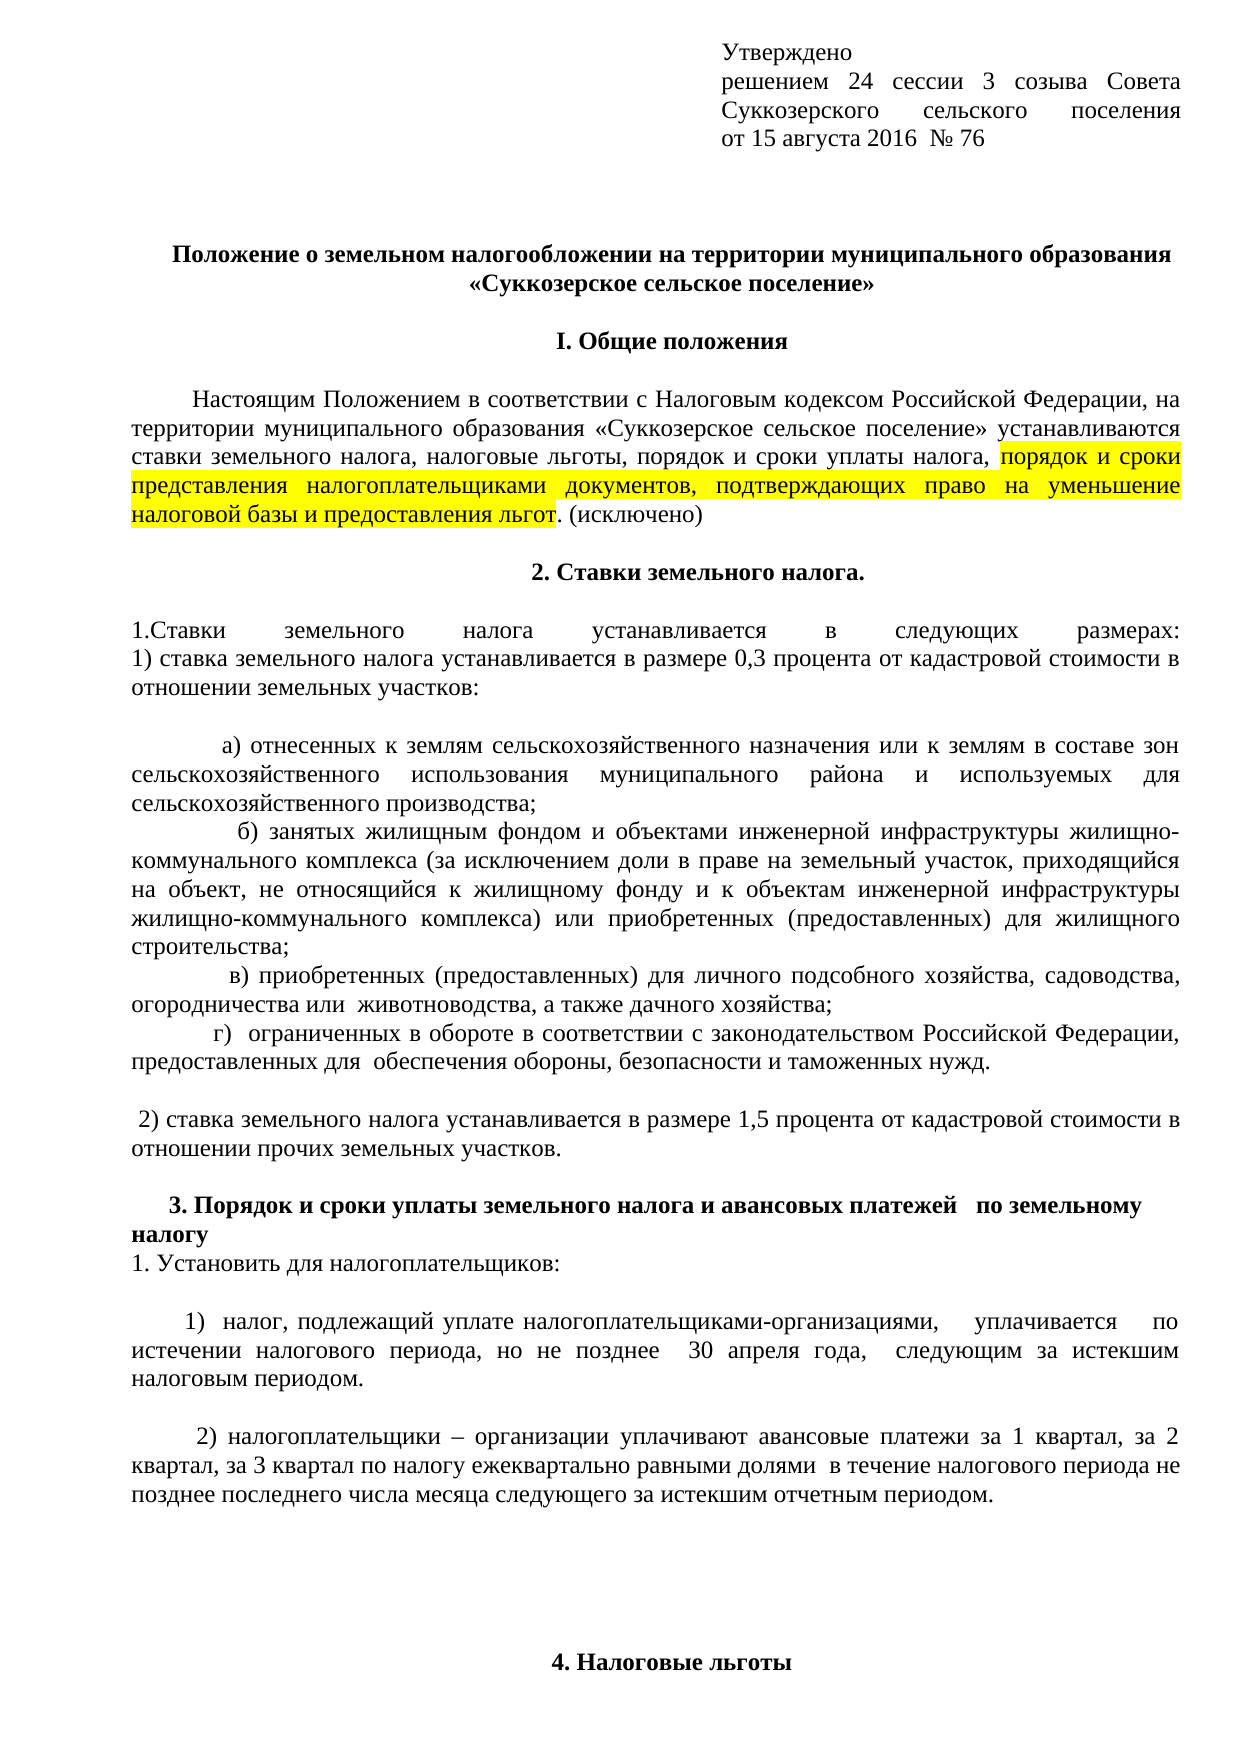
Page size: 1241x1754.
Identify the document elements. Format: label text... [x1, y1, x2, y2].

text 2. Ставки земельного налога. [131, 557, 1181, 586]
text в) приобретенных (предоставленных) для личного подсобного хозяйства, садоводства, огородничества или животноводства, а также дачного хозяйства; [131, 960, 1181, 1018]
text 3. Порядок и сроки уплаты земельного налога и авансовых платежей по земельному налогу 1. Установить для налогоплательщиков: [131, 1191, 1181, 1277]
text Утверждено [721, 37, 1181, 66]
text 2) налогоплательщики – организации уплачивают авансовые платежи за 1 квартал, за 2 квартал, за 3 квартал по налогу ежеквартально равными долями в течение налогового периода не позднее последнего числа месяца следующего за истекшим отчетным периодом. [131, 1421, 1181, 1508]
text Положение о земельном налогообложении на территории муниципального образования «Суккозерское сельское поселение» [162, 239, 1181, 297]
text решением 24 сессии 3 созыва Совета Суккозерского сельского поселения от 15 августа 2016 № 76 [721, 66, 1181, 152]
text Настоящим Положением в соответствии с Налоговым кодексом Российской Федерации, на территории муниципального образования «Суккозерское сельское поселение» устанавливаются ставки земельного налога, налоговые льготы, порядок и сроки уплаты налога, порядок и сроки представления налогоплательщиками документов, подтверждающих право на уменьшение налоговой базы и предоставления льгот. (исключено) [131, 384, 1181, 470]
text б) занятых жилищным фондом и объектами инженерной инфраструктуры жилищно-коммунального комплекса (за исключением доли в праве на земельный участок, приходящийся на объект, не относящийся к жилищному фонду и к объектам инженерной инфраструктуры жилищно-коммунального комплекса) или приобретенных (предоставленных) для жилищного строительства; [131, 816, 1181, 960]
text 1.Ставки земельного налога устанавливается в следующих размерах: 1) ставка земельного налога устанавливается в размере 0,3 процента от кадастровой стоимости в отношении земельных участков: [131, 615, 1181, 701]
text г) ограниченных в обороте в соответствии с законодательством Российской Федерации, предоставленных для обеспечения обороны, безопасности и таможенных нужд. [131, 1018, 1181, 1075]
text а) отнесенных к землям сельскохозяйственного назначения или к землям в составе зон сельскохозяйственного использования муниципального района и используемых для сельскохозяйственного производства; [131, 730, 1181, 816]
text 1) налог, подлежащий уплате налогоплательщиками-организациями, уплачивается по истечении налогового периода, но не позднее 30 апреля года, следующим за истекшим налоговым периодом. [131, 1306, 1181, 1392]
text 4. Налоговые льготы [162, 1647, 1181, 1676]
text 2) ставка земельного налога устанавливается в размере 1,5 процента от кадастровой стоимости в отношении прочих земельных участков. [131, 1104, 1181, 1161]
text I. Общие положения [162, 326, 1181, 355]
